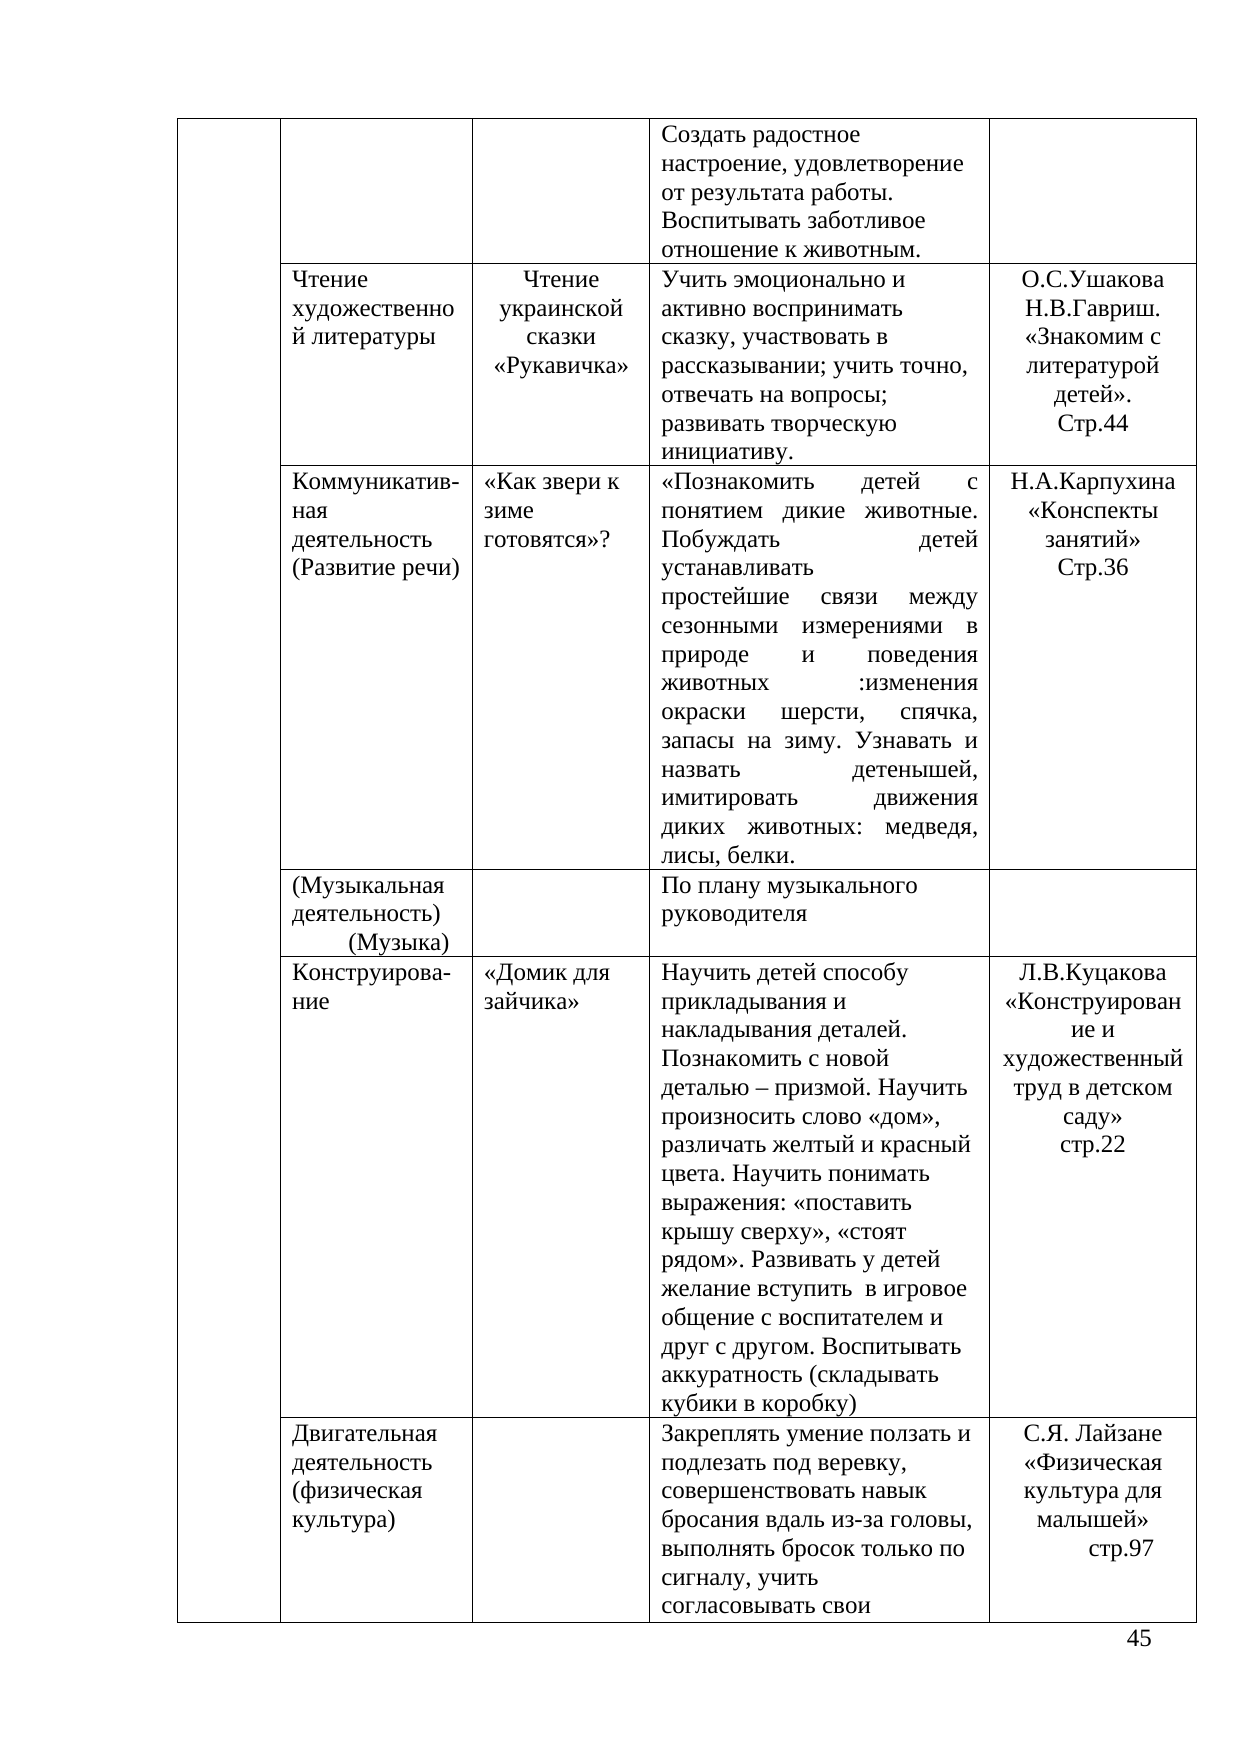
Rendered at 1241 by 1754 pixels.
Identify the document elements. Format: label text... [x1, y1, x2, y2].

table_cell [473, 119, 649, 263]
table_cell Учить эмоционально и активно воспринимать сказку, участвовать в рассказывании; учить точно, отвечать на вопросы; развивать творческую инициативу. [650, 264, 989, 465]
table_cell Коммуникатив-ная деятельность (Развитие речи) [281, 466, 472, 869]
table_cell Л.В.Куцакова «Конструирование и художественный труд в детском саду» стр.22 [990, 957, 1196, 1417]
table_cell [650, 1418, 989, 1622]
table_cell (Музыкальная деятельность) (Музыка) [281, 870, 472, 956]
table_cell О.С.Ушакова Н.В.Гавриш. «Знакомим с литературой детей». Стр.44 [990, 264, 1196, 465]
table_cell Чтение художественной литературы [281, 264, 472, 465]
table_cell Чтение украинской сказки «Рукавичка» [473, 264, 649, 465]
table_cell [281, 119, 472, 263]
table_cell [473, 870, 649, 956]
table_cell Научить детей способу прикладывания и накладывания деталей. Познакомить с новой деталью – призмой. Научить произносить слово «дом», различать желтый и красный цвета. Научить понимать выражения: «поставить крышу сверху», «стоят рядом». Развивать у детей желание вступить в игровое общение с воспитателем и друг с другом. Воспитывать аккуратность (складывать кубики в коробку) [650, 957, 989, 1417]
table_cell «Познакомить детей с понятием дикие животные. Побуждать детей устанавливать простейшие связи между сезонными измерениями в природе и поведения животных :изменения окраски шерсти, спячка, запасы на зиму. Узнавать и назвать детенышей, имитировать движения диких животных: медведя, лисы, белки. [650, 466, 989, 869]
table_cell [990, 119, 1196, 263]
table_cell Конструирова-ние [281, 957, 472, 1417]
table_cell «Как звери к зиме готовятся»? [473, 466, 649, 869]
table_cell По плану музыкального руководителя [650, 870, 989, 956]
table_cell «Домик для зайчика» [473, 957, 649, 1417]
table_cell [650, 119, 989, 263]
table_cell Н.А.Карпухина «Конспекты занятий» Стр.36 [990, 466, 1196, 869]
table_cell [473, 1418, 649, 1622]
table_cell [281, 1418, 472, 1622]
table_cell [990, 870, 1196, 956]
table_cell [990, 1418, 1196, 1622]
